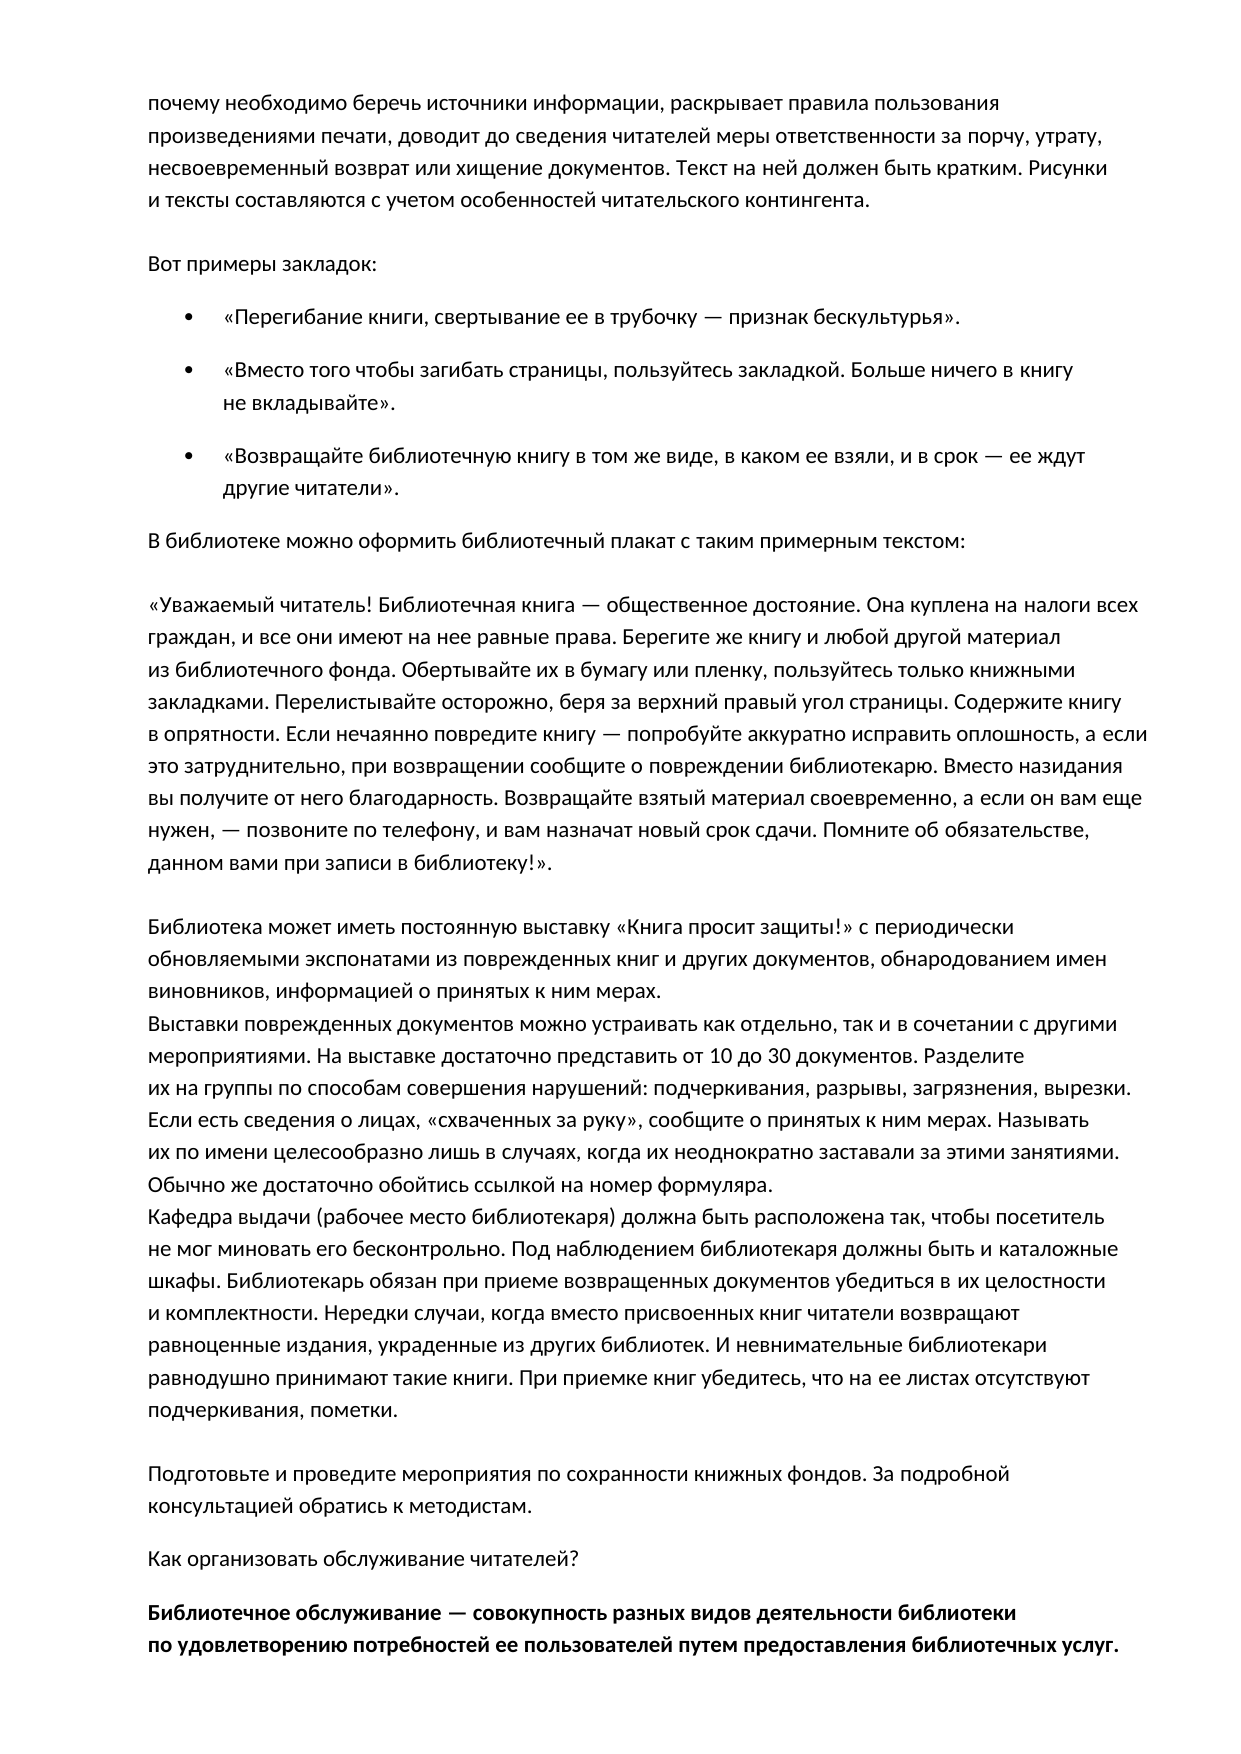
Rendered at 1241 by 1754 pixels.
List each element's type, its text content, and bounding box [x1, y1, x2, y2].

list «Возвращайте библиотечную книгу в том же виде, в каком ее взяли, и в срок — ее ждут другие читатели». [185, 441, 1152, 501]
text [148, 88, 1152, 277]
list «Перегибание книги, свертывание ее в трубочку — признак бескультурья». [185, 302, 1152, 331]
text В библиотеке можно оформить библиотечный плакат с таким примерным текстом: «Уважаемый читатель! Библиотечная книга — общественное достояние. Она куплена на налоги всех граждан, и все они имеют на нее равные права. Берегите же книгу и любой другой материал из библиотечного фонда. Обертывайте их в бумагу или пленку, пользуйтесь только книжными закладками. Перелистывайте осторожно, беря за верхний правый угол страницы. Содержите книгу в опрятности. Если нечаянно повредите книгу — попробуйте аккуратно исправить оплошность, а если это затруднительно, при возвращении сообщите о повреждении библиотекарю. Вместо назидания вы получите от него благодарность. Возвращайте взятый материал своевременно, а если он вам еще нужен, — позвоните по телефону, и вам назначат новый срок сдачи. Помните об обязательстве, данном вами при записи в библиотеку!». Библиотека может иметь постоянную выставку «Книга просит защиты!» с периодически обновляемыми экспонатами из поврежденных книг и других документов, обнародованием имен виновников, информацией о принятых к ним мерах. Выставки поврежденных документов можно устраивать как отдельно, так и в сочетании с другими мероприятиями. На выставке достаточно представить от 10 до 30 документов. Разделите их на группы по способам совершения нарушений: подчеркивания, разрывы, загрязнения, вырезки. Если есть сведения о лицах, «схваченных за руку», сообщите о принятых к ним мерах. Называть их по имени целесообразно лишь в случаях, когда их неоднократно заставали за этими занятиями. Обычно же достаточно обойтись ссылкой на номер формуляра. Кафедра выдачи (рабочее место библиотекаря) должна быть расположена так, чтобы посетитель не мог миновать его бесконтрольно. Под наблюдением библиотекаря должны быть и каталожные шкафы. Библиотекарь обязан при приеме возвращенных документов убедиться в их целостности и комплектности. Нередки случаи, когда вместо присвоенных книг читатели возвращают равноценные издания, украденные из других библиотек. И невнимательные библиотекари равнодушно принимают такие книги. При приемке книг убедитесь, что на ее листах отсутствуют подчеркивания, пометки. Подготовьте и проведите мероприятия по сохранности книжных фондов. За подробной консультацией обратись к методистам. [148, 526, 1152, 1519]
text Как организовать обслуживание читателей? [148, 1544, 1152, 1573]
list «Вместо того чтобы загибать страницы, пользуйтесь закладкой. Больше ничего в книгу не вкладывайте». [185, 356, 1152, 416]
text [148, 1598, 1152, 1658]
